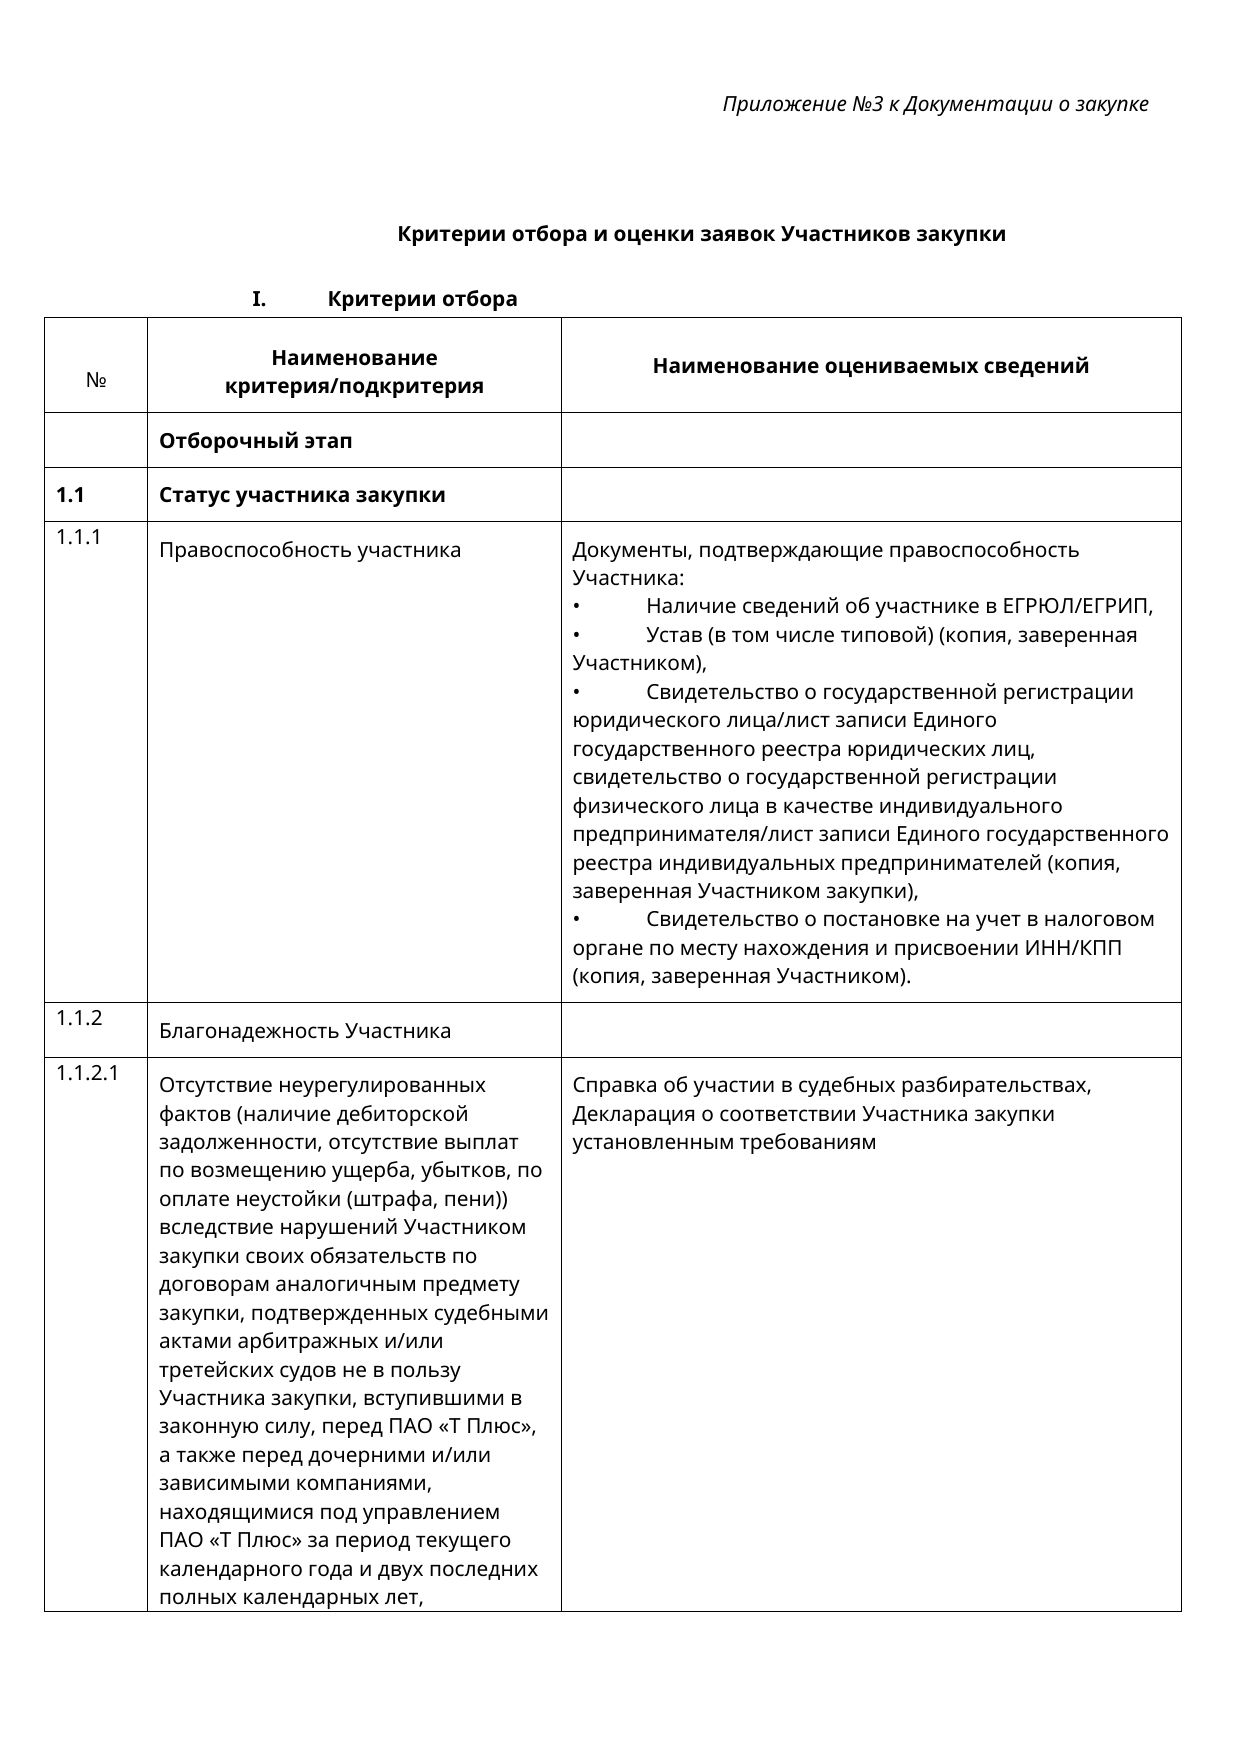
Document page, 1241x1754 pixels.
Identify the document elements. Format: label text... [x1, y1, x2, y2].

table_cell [148, 1058, 561, 1611]
table_header № [45, 318, 147, 412]
table_cell Благонадежность Участника [148, 1003, 561, 1057]
table_cell [45, 413, 147, 467]
table_cell 1.1.2 [45, 1003, 147, 1057]
table_cell [562, 1003, 1181, 1057]
table_header Наименование критерия/подкритерия [148, 318, 561, 412]
table_cell 1.1.2.1 [45, 1058, 147, 1611]
table_cell [562, 413, 1181, 467]
list Критерии отбора [252, 284, 1152, 313]
table_cell 1.1 [45, 468, 147, 521]
table_cell [562, 468, 1181, 521]
list Приложение №3 к Документации о закупке [252, 89, 1152, 117]
table_cell Документы, подтверждающие правоспособность Участника: • Наличие сведений об участнике в ЕГРЮЛ/ЕГРИП, • Устав (в том числе типовой) (копия, заверенная Участником), • Свидетельство о государственной регистрации юридического лица/лист записи Единого государственного реестра юридических лиц, свидетельство о государственной регистрации физического лица в качестве индивидуального предпринимателя/лист записи Единого государственного реестра индивидуальных предпринимателей (копия, заверенная Участником закупки), • Свидетельство о постановке на учет в налоговом органе по месту нахождения и присвоении ИНН/КПП (копия, заверенная Участником). [562, 522, 1181, 1002]
table_header Наименование оцениваемых сведений [562, 318, 1181, 412]
table_cell Статус участника закупки [148, 468, 561, 521]
table_cell Правоспособность участника [148, 522, 561, 1002]
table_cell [562, 1058, 1181, 1611]
list Критерии отбора и оценки заявок Участников закупки [252, 219, 1152, 247]
table_cell 1.1.1 [45, 522, 147, 1002]
table_cell Отборочный этап [148, 413, 561, 467]
